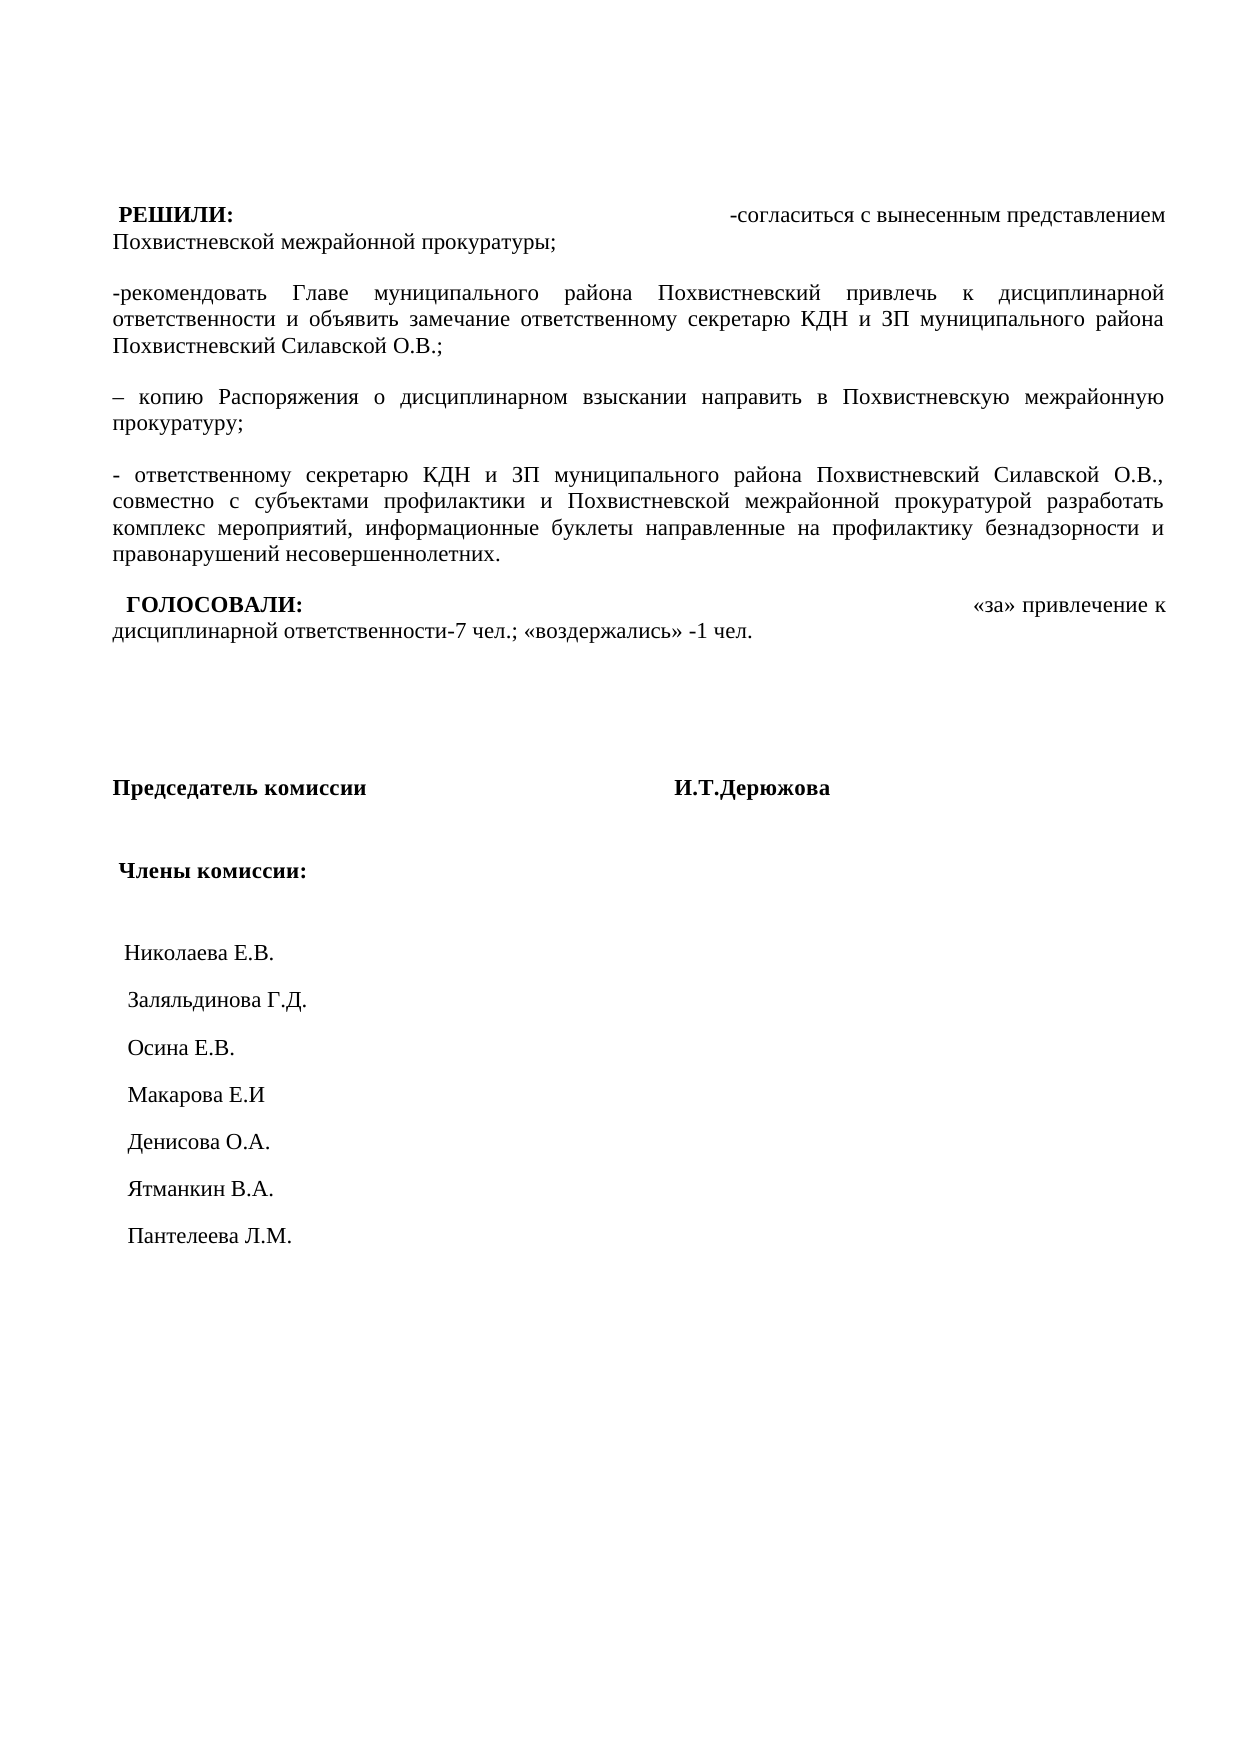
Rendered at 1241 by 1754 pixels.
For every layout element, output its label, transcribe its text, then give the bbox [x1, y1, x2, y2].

text Макарова Е.И [112, 1081, 920, 1107]
text ГОЛОСОВАЛИ: «за» привлечение к дисциплинарной ответственности-7 чел.; «воздержались» -1 чел. [112, 591, 1166, 644]
text – копию Распоряжения о дисциплинарном взыскании направить в Похвистневскую межрайонную прокуратуру; [112, 383, 1166, 436]
text - ответственному секретарю КДН и ЗП муниципального района Похвистневский Силавской О.В., совместно с субъектами профилактики и Похвистневской межрайонной прокуратурой разработать комплекс мероприятий, информационные буклеты направленные на профилактику безнадзорности и правонарушений несовершеннолетних. [112, 461, 1166, 566]
text Николаева Е.В. [112, 939, 920, 966]
text Осина Е.В. [112, 1034, 920, 1060]
text Председатель комиссии И.Т.Дерюжова [112, 774, 1152, 800]
text Ятманкин В.А. [112, 1175, 920, 1202]
text Пантелеева Л.М. [112, 1222, 920, 1249]
text -рекомендовать Главе муниципального района Похвистневский привлечь к дисциплинарной ответственности и объявить замечание ответственному секретарю КДН и ЗП муниципального района Похвистневский Силавской О.В.; [112, 279, 1166, 358]
text РЕШИЛИ: -согласиться с вынесенным представлением Похвистневской межрайонной прокуратуры; [112, 201, 1166, 254]
text Денисова О.А. [112, 1128, 920, 1154]
text Заляльдинова Г.Д. [112, 986, 920, 1013]
text Члены комиссии: [112, 857, 1152, 883]
